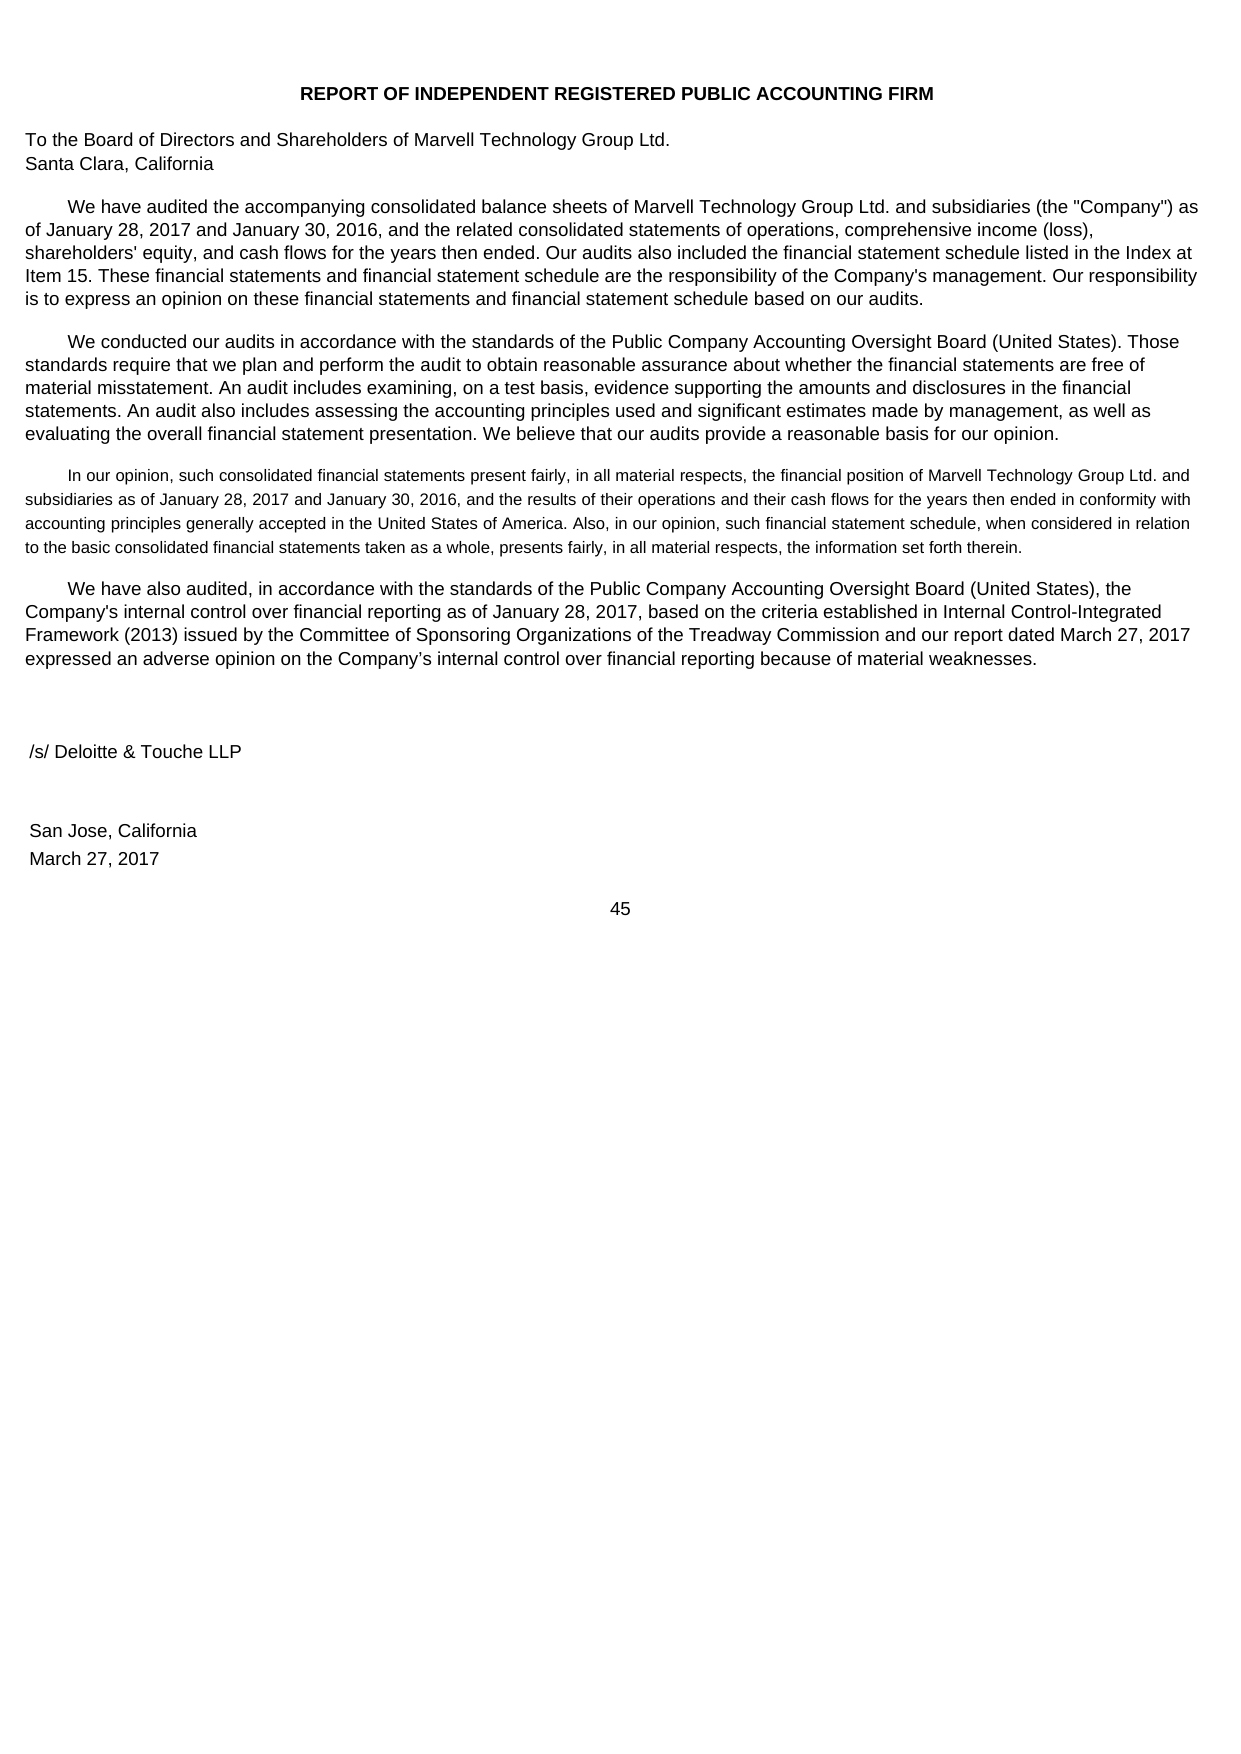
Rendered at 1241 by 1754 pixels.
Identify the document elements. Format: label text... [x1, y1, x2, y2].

text We have audited the accompanying consolidated balance sheets of Marvell Technology Group Ltd. and subsidiaries (the "Company") as of January 28, 2017 and January 30, 2016, and the related consolidated statements of operations, comprehensive income (loss), shareholders' equity, and cash flows for the years then ended. Our audits also included the financial statement schedule listed in the Index at Item 15. These financial statements and financial statement schedule are the responsibility of the Company's management. Our responsibility is to express an opinion on these financial statements and financial statement schedule based on our audits. [25, 196, 1201, 309]
text /s/ Deloitte & Touche LLP [29, 741, 1209, 762]
text To the Board of Directors and Shareholders of Marvell Technology Group Ltd. [25, 128, 1209, 150]
text Santa Clara, California [25, 152, 1209, 174]
text 45 [25, 898, 1215, 920]
text We conducted our audits in accordance with the standards of the Public Company Accounting Oversight Board (United States). Those standards require that we plan and perform the audit to obtain reasonable assurance about whether the financial statements are free of material misstatement. An audit includes examining, on a test basis, evidence supporting the amounts and disclosures in the financial statements. An audit also includes assessing the accounting principles used and significant estimates made by management, as well as evaluating the overall financial statement presentation. We believe that our audits provide a reasonable basis for our opinion. [25, 331, 1209, 444]
text REPORT OF INDEPENDENT REGISTERED PUBLIC ACCOUNTING FIRM [300, 83, 1209, 104]
text March 27, 2017 [29, 847, 1209, 869]
text San Jose, California [29, 819, 1209, 841]
text We have also audited, in accordance with the standards of the Public Company Accounting Oversight Board (United States), the Company's internal control over financial reporting as of January 28, 2017, based on the criteria established in Internal Control-Integrated Framework (2013) issued by the Committee of Sponsoring Organizations of the Treadway Commission and our report dated March 27, 2017 expressed an adverse opinion on the Company’s internal control over financial reporting because of material weaknesses. [25, 578, 1203, 669]
text In our opinion, such consolidated financial statements present fairly, in all material respects, the financial position of Marvell Technology Group Ltd. and subsidiaries as of January 28, 2017 and January 30, 2016, and the results of their operations and their cash flows for the years then ended in conformity with accounting principles generally accepted in the United States of America. Also, in our opinion, such financial statement schedule, when considered in relation to the basic consolidated financial statements taken as a whole, presents fairly, in all material respects, the information set forth therein. [25, 465, 1192, 557]
